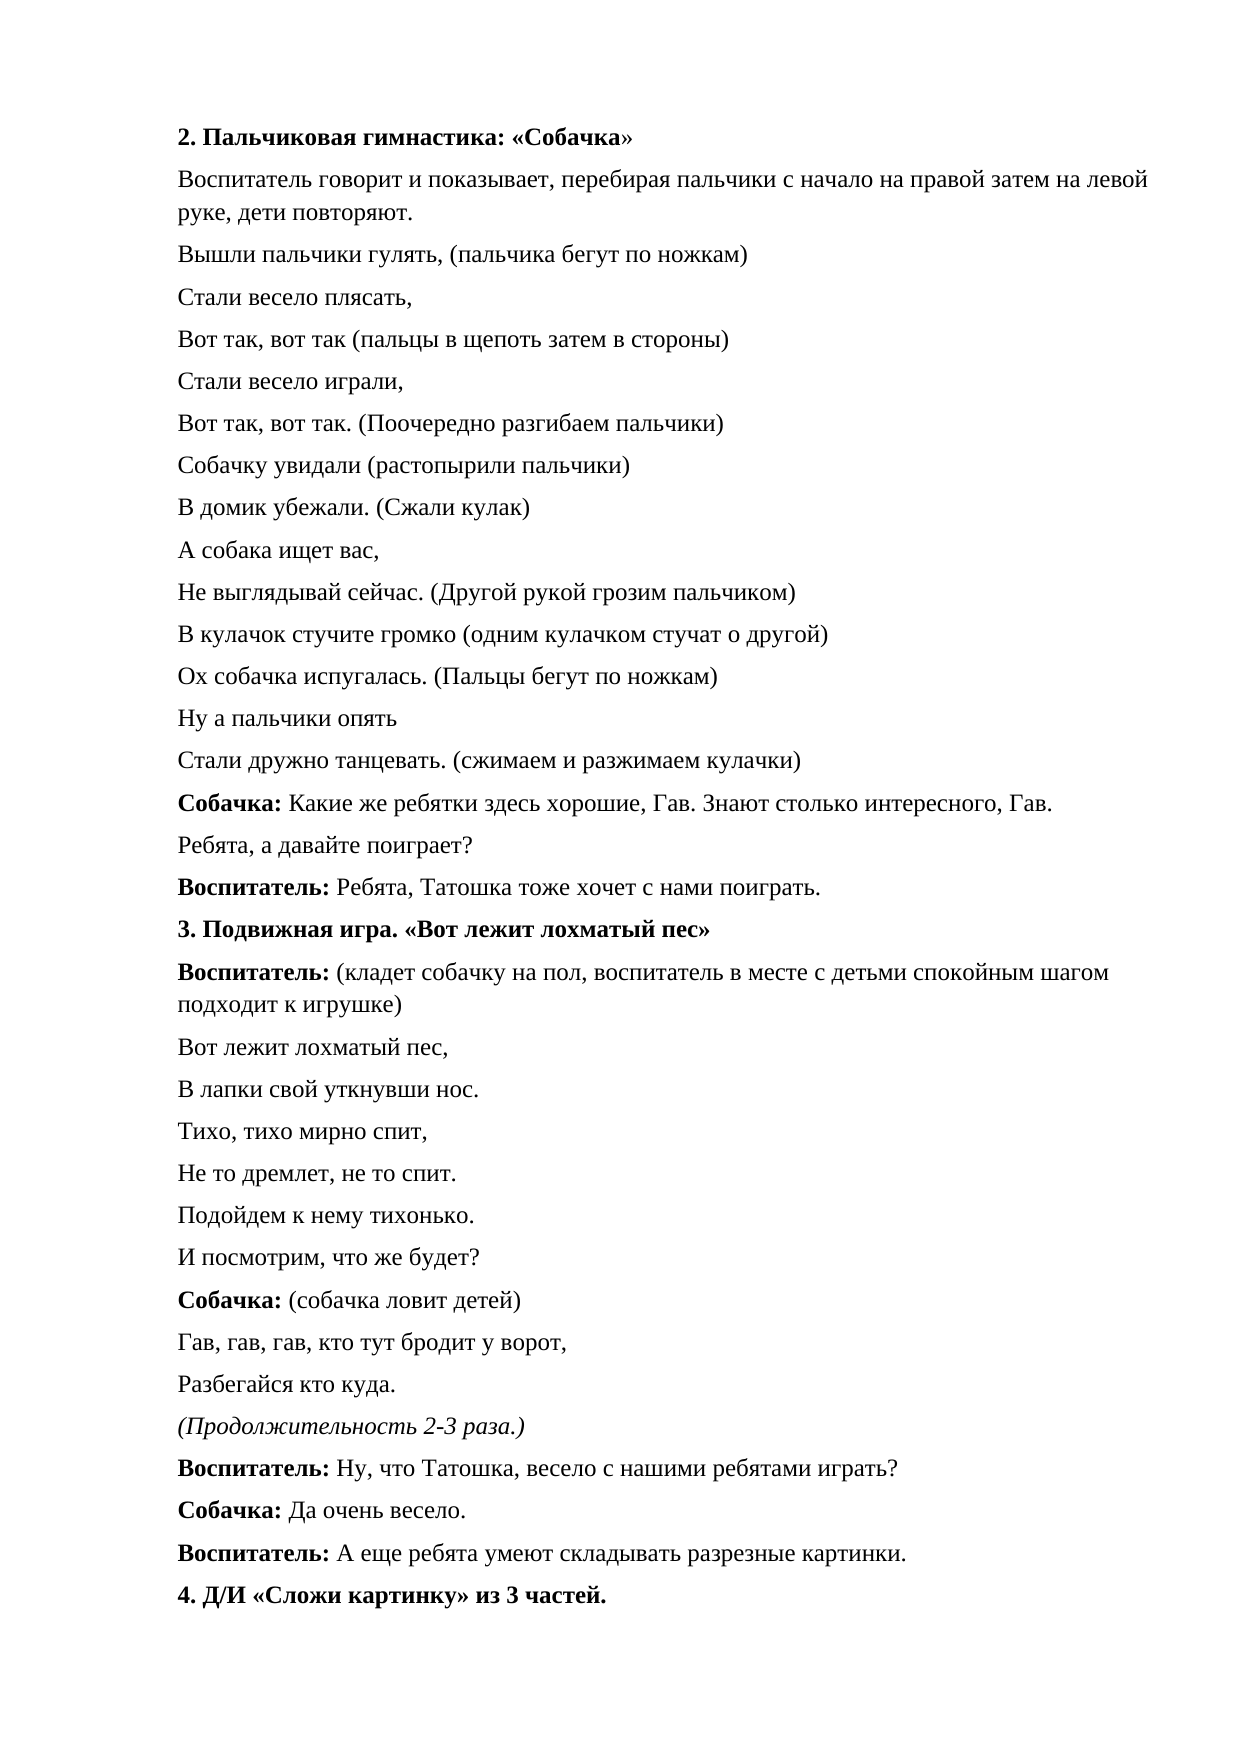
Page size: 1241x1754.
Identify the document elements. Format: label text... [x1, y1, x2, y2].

text Подойдем к нему тихонько. [177, 1196, 1152, 1229]
text 2. Пальчиковая гимнастика: «Собачка» [177, 118, 1152, 151]
text Стали весело играли, [177, 362, 1152, 395]
text Собачку увидали (растопырили пальчики) [177, 446, 1152, 479]
text Собачка: Какие же ребятки здесь хорошие, Гав. Знают столько интересного, Гав. [177, 784, 1152, 817]
text Вышли пальчики гулять, (пальчика бегут по ножкам) [177, 235, 1152, 268]
text Собачка: Да очень весело. [177, 1492, 1152, 1524]
text В домик убежали. (Сжали кулак) [177, 488, 1152, 521]
text Воспитатель: Ну, что Татошка, весело с нашими ребятами играть? [177, 1449, 1152, 1482]
text Вот лежит лохматый пес, [177, 1027, 1152, 1060]
text В лапки свой уткнувши нос. [177, 1070, 1152, 1102]
text Разбегайся кто куда. [177, 1365, 1152, 1398]
text 3. Подвижная игра. «Вот лежит лохматый пес» [177, 910, 1152, 943]
text Вот так, вот так (пальцы в щепоть затем в стороны) [177, 320, 1152, 352]
text Ребята, а давайте поиграет? [177, 826, 1152, 859]
text А собака ищет вас, [177, 531, 1152, 563]
text Гав, гав, гав, кто тут бродит у ворот, [177, 1323, 1152, 1356]
text Воспитатель: Ребята, Татошка тоже хочет с нами поиграть. [177, 868, 1152, 901]
text 4. Д/И «Сложи картинку» из 3 частей. [177, 1576, 1152, 1609]
text Не выглядывай сейчас. (Другой рукой грозим пальчиком) [177, 573, 1152, 606]
text Тихо, тихо мирно спит, [177, 1112, 1152, 1145]
text В кулачок стучите громко (одним кулачком стучат о другой) [177, 615, 1152, 648]
text Стали дружно танцевать. (сжимаем и разжимаем кулачки) [177, 742, 1152, 774]
text И посмотрим, что же будет? [177, 1238, 1152, 1271]
text Воспитатель: А еще ребята умеют складывать разрезные картинки. [177, 1534, 1152, 1567]
text Воспитатель: (кладет собачку на пол, воспитатель в месте с детьми спокойным шагом подходит к игрушке) [177, 952, 1152, 1018]
text Ну а пальчики опять [177, 699, 1152, 732]
text Ох собачка испугалась. (Пальцы бегут по ножкам) [177, 657, 1152, 690]
text Собачка: (собачка ловит детей) [177, 1281, 1152, 1313]
text Стали весело плясать, [177, 277, 1152, 310]
text Не то дремлет, не то спит. [177, 1154, 1152, 1187]
text (Продолжительность 2-3 раза.) [177, 1407, 1152, 1440]
text Вот так, вот так. (Поочередно разгибаем пальчики) [177, 404, 1152, 437]
text Воспитатель говорит и показывает, перебирая пальчики с начало на правой затем на левой руке, дети повторяют. [177, 160, 1152, 226]
